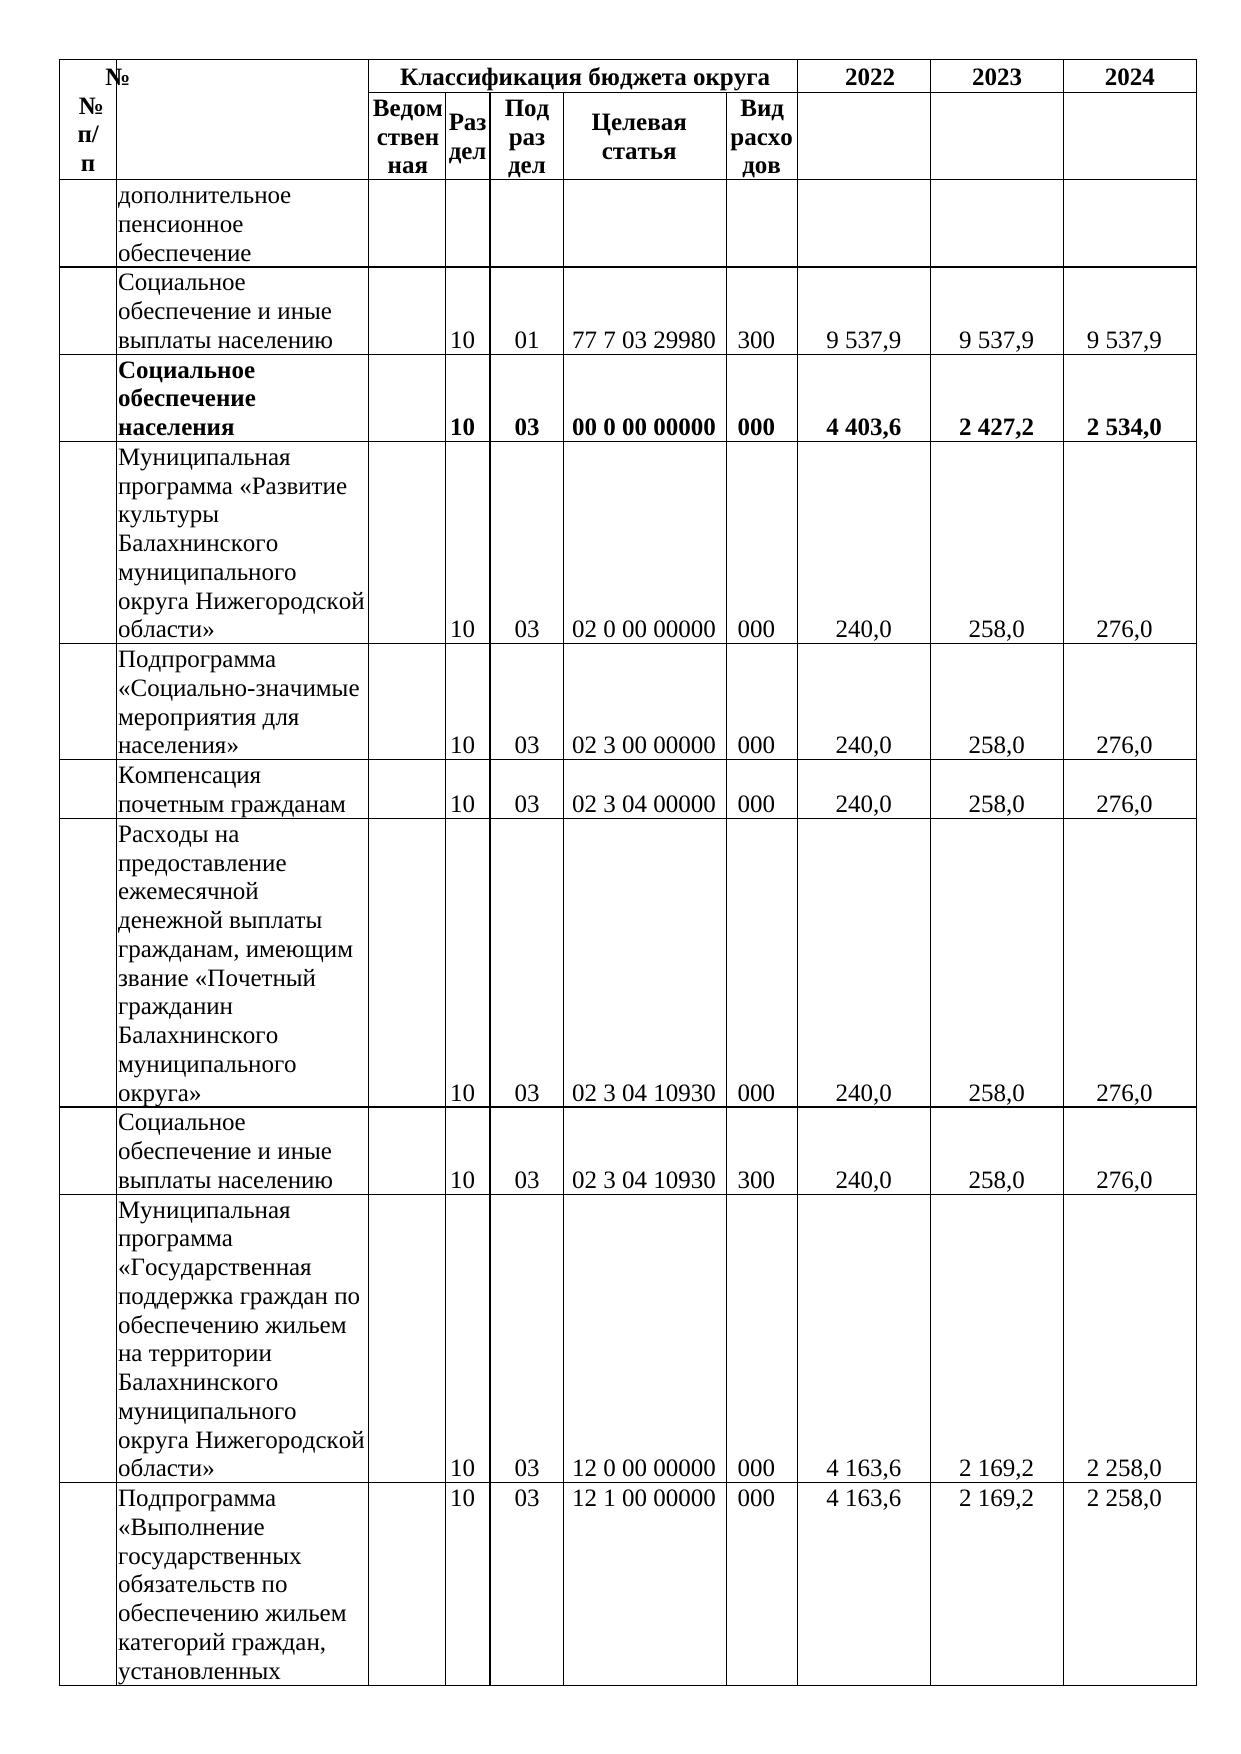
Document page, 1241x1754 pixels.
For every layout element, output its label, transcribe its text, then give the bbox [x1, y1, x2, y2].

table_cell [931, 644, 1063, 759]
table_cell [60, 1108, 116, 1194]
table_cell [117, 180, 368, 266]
table_header 2023 [931, 60, 1063, 92]
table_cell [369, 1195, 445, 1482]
table_cell Под раз дел [491, 93, 563, 179]
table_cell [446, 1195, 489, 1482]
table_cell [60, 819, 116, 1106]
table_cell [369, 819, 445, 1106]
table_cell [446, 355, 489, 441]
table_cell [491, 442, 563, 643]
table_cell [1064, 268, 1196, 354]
table_cell Целевая статья [564, 93, 726, 179]
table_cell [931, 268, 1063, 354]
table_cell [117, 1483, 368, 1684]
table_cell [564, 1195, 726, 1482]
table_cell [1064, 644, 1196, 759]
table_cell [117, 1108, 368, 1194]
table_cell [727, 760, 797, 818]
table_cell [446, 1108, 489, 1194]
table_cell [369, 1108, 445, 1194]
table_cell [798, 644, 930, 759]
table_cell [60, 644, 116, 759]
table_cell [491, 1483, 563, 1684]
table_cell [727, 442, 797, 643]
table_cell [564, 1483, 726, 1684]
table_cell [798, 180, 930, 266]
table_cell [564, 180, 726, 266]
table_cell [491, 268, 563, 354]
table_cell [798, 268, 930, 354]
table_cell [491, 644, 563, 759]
table_cell [931, 93, 1063, 179]
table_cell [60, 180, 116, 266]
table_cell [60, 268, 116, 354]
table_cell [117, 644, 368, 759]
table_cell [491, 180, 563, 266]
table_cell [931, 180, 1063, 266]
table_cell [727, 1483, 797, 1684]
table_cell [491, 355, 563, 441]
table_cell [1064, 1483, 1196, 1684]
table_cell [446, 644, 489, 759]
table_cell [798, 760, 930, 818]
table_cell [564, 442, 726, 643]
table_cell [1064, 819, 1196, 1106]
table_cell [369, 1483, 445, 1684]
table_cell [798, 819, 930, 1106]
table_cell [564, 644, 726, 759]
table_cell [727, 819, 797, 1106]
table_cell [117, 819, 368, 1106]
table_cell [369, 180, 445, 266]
table_header 2024 [1064, 60, 1196, 92]
table_cell Вид расхо дов [727, 93, 797, 179]
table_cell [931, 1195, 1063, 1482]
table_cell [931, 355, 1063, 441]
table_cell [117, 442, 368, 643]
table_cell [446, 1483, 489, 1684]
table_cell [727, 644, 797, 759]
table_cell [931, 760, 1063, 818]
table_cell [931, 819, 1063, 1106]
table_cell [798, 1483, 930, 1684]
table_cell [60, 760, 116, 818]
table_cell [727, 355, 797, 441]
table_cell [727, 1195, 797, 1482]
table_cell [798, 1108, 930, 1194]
table_header № №п/п [60, 60, 116, 179]
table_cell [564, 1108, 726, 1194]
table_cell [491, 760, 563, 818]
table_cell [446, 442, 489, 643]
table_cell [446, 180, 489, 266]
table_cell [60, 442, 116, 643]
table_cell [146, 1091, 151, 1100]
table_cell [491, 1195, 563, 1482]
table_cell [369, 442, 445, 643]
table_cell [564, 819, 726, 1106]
table_cell Ведом ствен ная [369, 93, 445, 179]
table_header 2022 [798, 60, 930, 92]
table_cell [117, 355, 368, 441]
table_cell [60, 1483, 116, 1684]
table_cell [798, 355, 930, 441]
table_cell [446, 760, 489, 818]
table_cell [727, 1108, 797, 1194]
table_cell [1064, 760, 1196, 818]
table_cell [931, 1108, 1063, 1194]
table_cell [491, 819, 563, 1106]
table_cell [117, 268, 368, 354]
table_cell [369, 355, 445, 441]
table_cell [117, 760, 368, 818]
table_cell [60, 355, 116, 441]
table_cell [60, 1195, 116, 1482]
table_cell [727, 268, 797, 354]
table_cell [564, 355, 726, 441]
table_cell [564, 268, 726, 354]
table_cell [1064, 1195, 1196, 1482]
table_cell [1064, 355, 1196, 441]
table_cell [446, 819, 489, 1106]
table_cell [798, 93, 930, 179]
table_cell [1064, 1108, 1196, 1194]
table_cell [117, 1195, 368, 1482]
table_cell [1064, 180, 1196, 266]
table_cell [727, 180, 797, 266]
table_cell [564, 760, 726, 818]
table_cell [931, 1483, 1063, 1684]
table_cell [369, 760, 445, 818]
table_cell Раз дел [446, 93, 489, 179]
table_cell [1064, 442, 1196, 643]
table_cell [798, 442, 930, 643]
table_header Классификация бюджета округа [369, 60, 797, 92]
table_cell [1064, 93, 1196, 179]
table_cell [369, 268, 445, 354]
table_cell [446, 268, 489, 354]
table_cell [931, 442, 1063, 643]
table_header [117, 60, 368, 179]
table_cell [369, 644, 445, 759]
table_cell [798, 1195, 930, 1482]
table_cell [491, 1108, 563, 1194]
